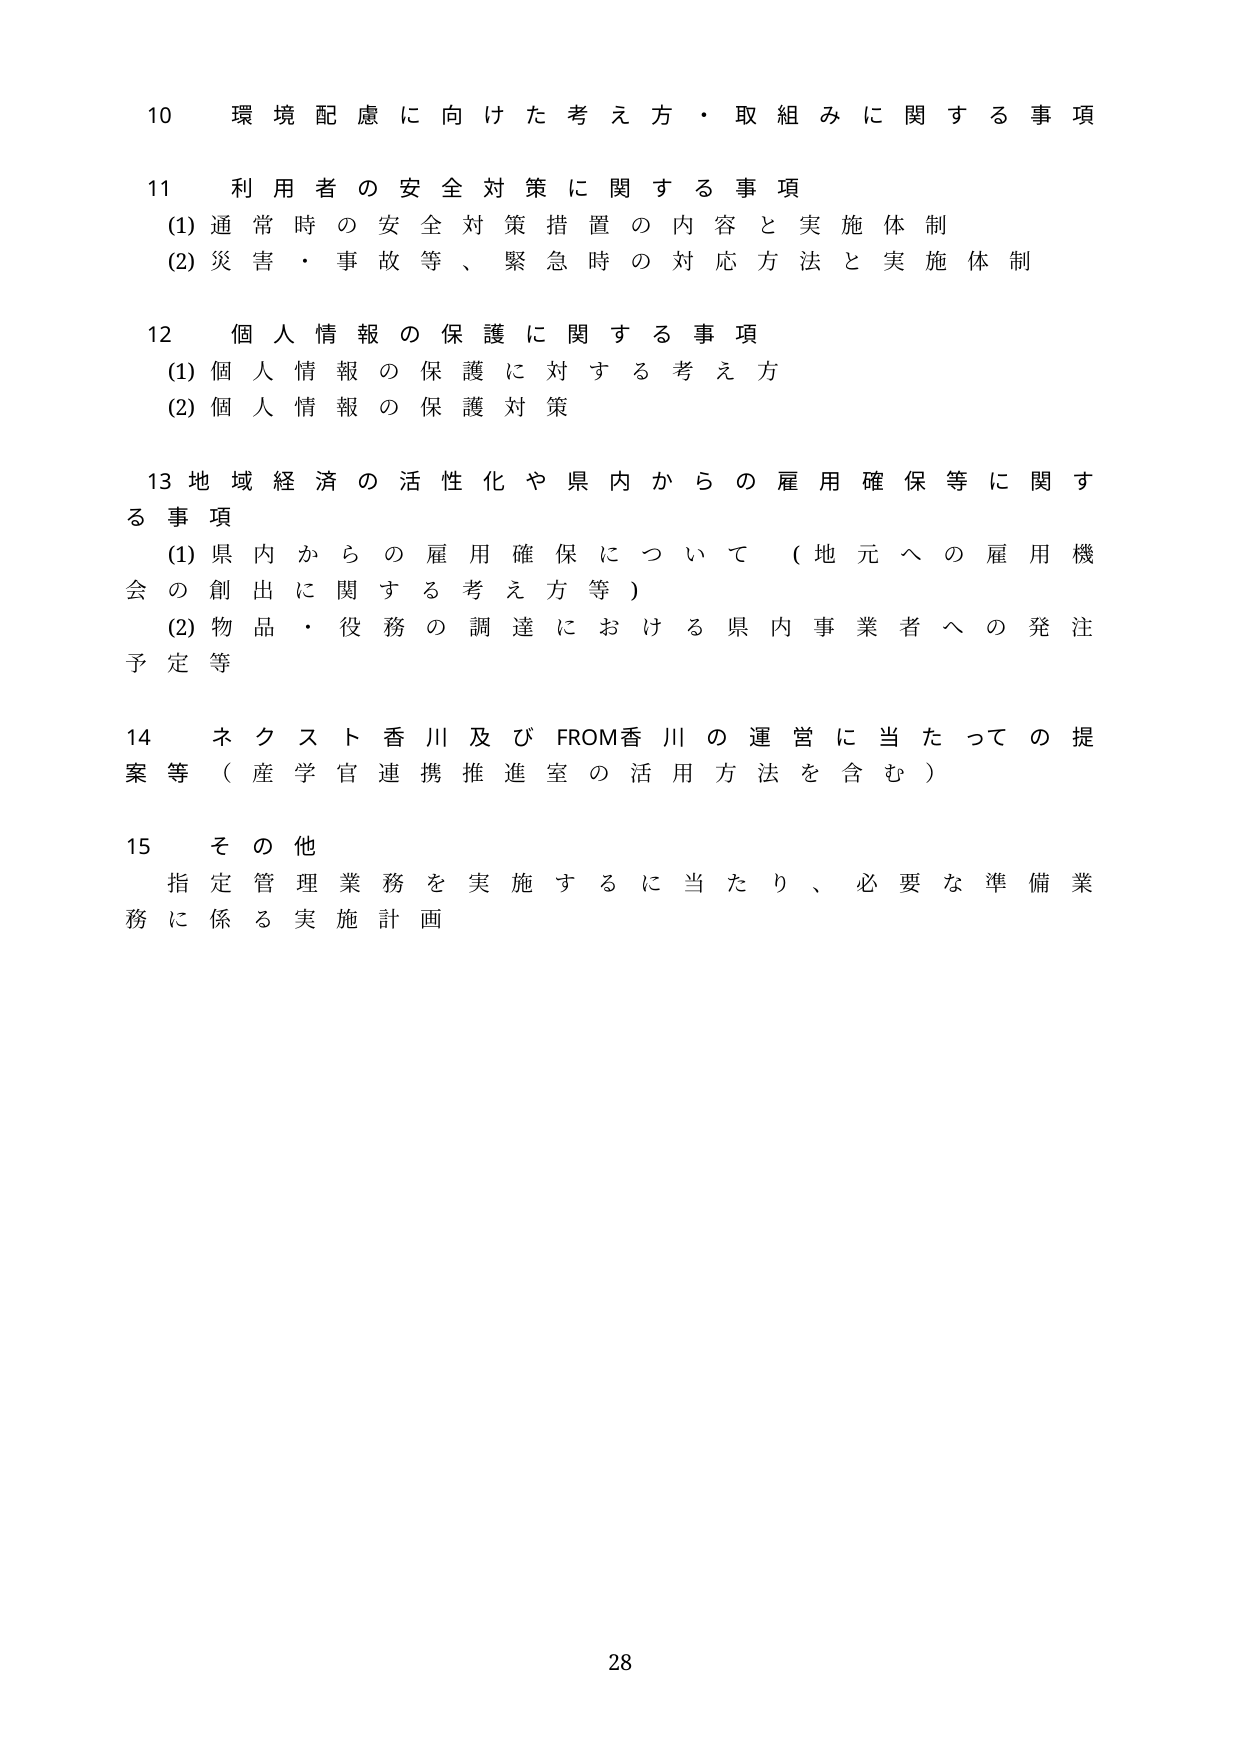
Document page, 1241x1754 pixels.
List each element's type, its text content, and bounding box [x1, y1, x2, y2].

text 11 利用者の安全対策に関する事項 [126, 169, 1114, 205]
text (2)個人情報の保護対策 [150, 388, 1114, 425]
text 14 ネクスト香川及びFROM香川の運営に当たっての提案等（産学官連携推進室の活用方法を含む） [126, 717, 1114, 790]
text 15 その他 [126, 827, 1114, 863]
text (1)県内からの雇用確保について (地元への雇用機会の創出に関する考え方等) [126, 534, 1114, 607]
text 13 地域経済の活性化や県内からの雇用確保等に関する事項 [126, 461, 1114, 534]
text (2)災害・事故等、緊急時の対応方法と実施体制 [150, 242, 1114, 278]
text (1)個人情報の保護に対する考え方 [150, 352, 1114, 388]
text 12 個人情報の保護に関する事項 [126, 315, 1114, 352]
text (1)通常時の安全対策措置の内容と実施体制 [150, 205, 1114, 242]
text 10 環境配慮に向けた考え方・取組みに関する事項 [126, 96, 1114, 132]
text (2)物品・役務の調達における県内事業者への発注予定等 [126, 607, 1114, 681]
text 指定管理業務を実施するに当たり、必要な準備業務に係る実施計画 [126, 863, 1114, 937]
